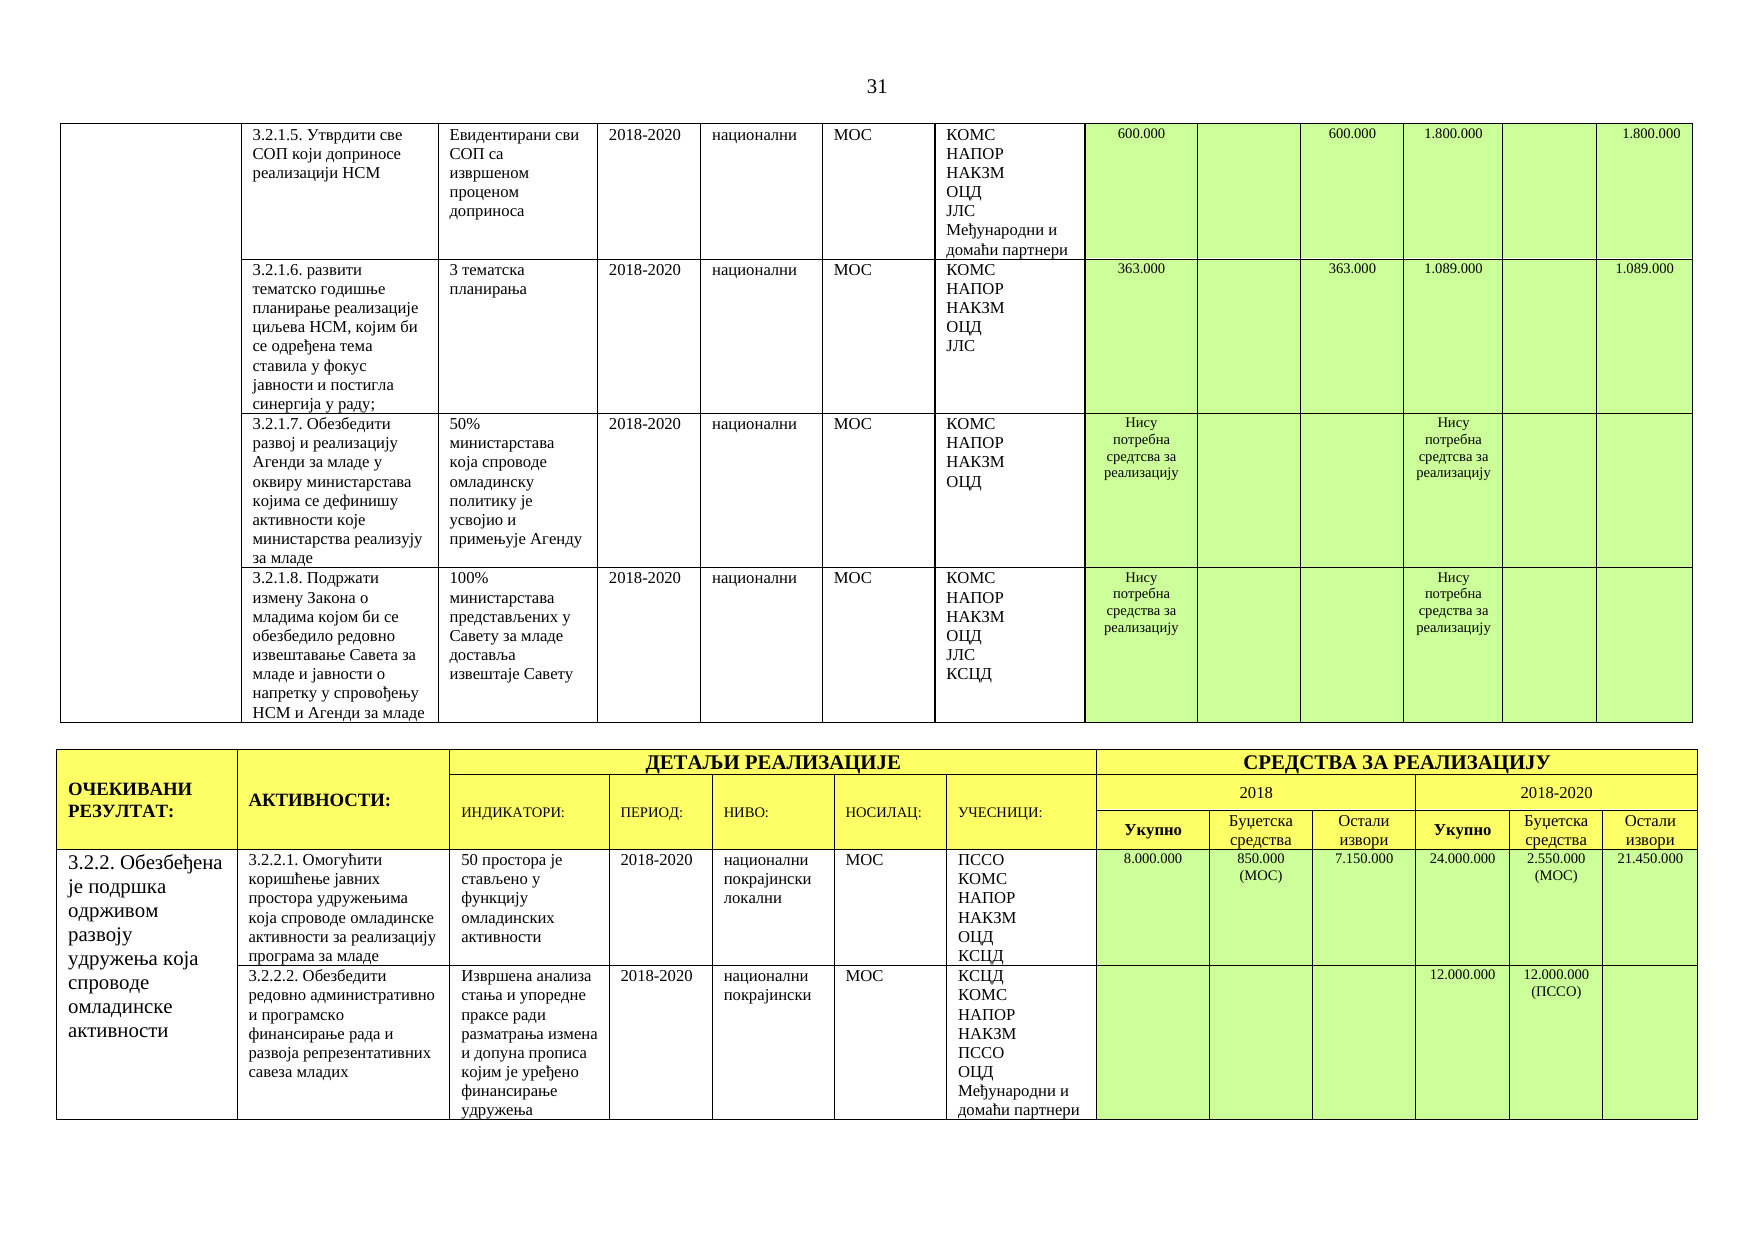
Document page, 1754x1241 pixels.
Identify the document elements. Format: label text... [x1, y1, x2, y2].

table_cell 3.2.1.5. Утврдити све СОП који доприносе реализацији НСМ [242, 124, 438, 258]
table_cell 363.000 [1086, 260, 1197, 413]
table_cell [1198, 414, 1300, 567]
table_cell 3.2.2.2. Обезбедити редовно административно и програмско финансирање рада и развоја репрезентативних савеза младих [238, 966, 449, 1119]
table_cell национални [701, 568, 822, 722]
table_cell 50% министарстава која спроводе омладинску политику је усвојио и примењује Агенду [439, 414, 597, 567]
table_cell национални покрајински локални [713, 850, 834, 965]
table_cell Буџетска средства [1510, 811, 1602, 849]
table_cell 2018 [1097, 775, 1415, 809]
table_cell 3 тематска планирања [439, 260, 597, 413]
table_cell 2018-2020 [598, 568, 700, 722]
table_cell 2.550.000 (МОС) [1510, 850, 1602, 965]
table_cell [1503, 568, 1596, 722]
table_cell [1198, 124, 1300, 258]
table_cell [1198, 568, 1300, 722]
table_cell ПССО КОМС НАПОР НАКЗМ ОЦД КСЦД [947, 850, 1096, 965]
table_cell национални [701, 124, 822, 258]
table_cell [1097, 966, 1209, 1119]
table_cell 363.000 [1301, 260, 1403, 413]
table_cell 3.2.1.8. Подржати измену Закона о младима којом би се обезбедило редовно извештавање Савета за младе и јавности о напретку у спровођењу НСМ и Агенди за младе [242, 568, 438, 722]
table_cell МОС [823, 260, 934, 413]
table_cell 3.2.1.6. развити тематско годишње планирање реализације циљева НСМ, којим би се одређена тема ставила у фокус јавности и постигла синергија у раду; [242, 260, 438, 413]
table_cell 850.000 (МОС) [1210, 850, 1312, 965]
table_cell 100% министарстава представљених у Савету за младе доставља извештаје Савету [439, 568, 597, 722]
table_cell МОС [823, 124, 934, 258]
table_cell ИНДИКАТОРИ: [450, 775, 609, 849]
table_cell 7.150.000 [1313, 850, 1415, 965]
table_cell ПЕРИОД: [610, 775, 712, 849]
table_cell 3.2.2.1. Омогућити коришћење јавних простора удружењима која спроводе омладинске активности за реализацију програма за младе [238, 850, 449, 965]
table_cell КСЦД КОМС НАПОР НАКЗМ ПССО ОЦД Међународни и домаћи партнери [947, 966, 1096, 1119]
table_cell [1301, 414, 1403, 567]
table_cell 2018-2020 [610, 850, 712, 965]
table_cell 3.2.2. Обезбеђена је подршка одрживом развоју удружења која спроводе омладинске активности [57, 850, 237, 1119]
table_cell Буџетска средства [1210, 811, 1312, 849]
table_cell Нису потребна средтсва за реализацију [1086, 414, 1197, 567]
table_cell Евидентирани сви СОП са извршеном проценом доприноса [439, 124, 597, 258]
table_cell 50 простора је стављено у функцију омладинских активности [450, 850, 609, 965]
table_cell [1301, 568, 1403, 722]
table_cell МОС [823, 414, 934, 567]
table_cell Извршена анализа стања и упоредне праксе ради разматрања измена и допуна прописа којим је уређено финансирање удружења [450, 966, 609, 1119]
table_cell Укупно [1097, 811, 1209, 849]
table_cell КОМС НАПОР НАКЗМ ОЦД ЈЛС Међународни и домаћи партнери [936, 124, 1084, 258]
table_cell 1.089.000 [1404, 260, 1502, 413]
table_cell Остали извори [1313, 811, 1415, 849]
table_cell [1503, 260, 1596, 413]
table_cell [1198, 260, 1300, 413]
table_cell 1.800.000 [1404, 124, 1502, 258]
table_cell национални покрајински [713, 966, 834, 1119]
table_cell МОС [835, 850, 946, 965]
table_cell 2018-2020 [610, 966, 712, 1119]
table_cell [1503, 414, 1596, 567]
table_cell 21.450.000 [1603, 850, 1697, 965]
table_cell 600.000 [1301, 124, 1403, 258]
table_cell МОС [823, 568, 934, 722]
table_cell НИВО: [713, 775, 834, 849]
table_cell НОСИЛАЦ: [835, 775, 946, 849]
table_cell 12.000.000 [1416, 966, 1509, 1119]
table_cell [1597, 568, 1692, 722]
table_cell 24.000.000 [1416, 850, 1509, 965]
table_cell КОМС НАПОР НАКЗМ ОЦД [936, 414, 1084, 567]
table_cell Остали извори [1603, 811, 1697, 849]
table_header ОЧЕКИВАНИ РЕЗУЛТАТ: [57, 750, 237, 849]
table_cell [1313, 966, 1415, 1119]
table_cell УЧЕСНИЦИ: [947, 775, 1096, 849]
table_cell [1603, 966, 1697, 1119]
table_cell национални [701, 414, 822, 567]
table_cell национални [701, 260, 822, 413]
table_header АКТИВНОСТИ: [238, 750, 449, 849]
table_cell [1597, 414, 1692, 567]
table_cell 3.2.1.7. Обезбедити развој и реализацију Агенди за младе у оквиру министарстава којима се дефинишу активности које министарства реализују за младе [242, 414, 438, 567]
table_cell КОМС НАПОР НАКЗМ ОЦД ЈЛС [936, 260, 1084, 413]
table_cell 1.800.000 [1597, 124, 1692, 258]
table_header СРЕДСТВА ЗА РЕАЛИЗАЦИЈУ [1097, 750, 1697, 774]
table_cell 600.000 [1086, 124, 1197, 258]
table_cell 2018-2020 [598, 414, 700, 567]
table_cell МОС [835, 966, 946, 1119]
table_cell Укупно [1416, 811, 1509, 849]
table_cell Нису потребна средства за реализацију [1086, 568, 1197, 722]
table_cell 2018-2020 [598, 124, 700, 258]
table_cell КОМС НАПОР НАКЗМ ОЦД ЈЛС КСЦД [936, 568, 1084, 722]
table_cell 8.000.000 [1097, 850, 1209, 965]
table_cell Нису потребна средтсва за реализацију [1404, 414, 1502, 567]
table_cell 2018-2020 [1416, 775, 1697, 809]
table_cell Нису потребна средства за реализацију [1404, 568, 1502, 722]
table_header ДЕТАЉИ РЕАЛИЗАЦИЈЕ [450, 750, 1096, 774]
table_cell [1210, 966, 1312, 1119]
table_cell [1503, 124, 1596, 258]
table_cell 12.000.000 (ПССО) [1510, 966, 1602, 1119]
table_cell 2018-2020 [598, 260, 700, 413]
table_cell 1.089.000 [1597, 260, 1692, 413]
